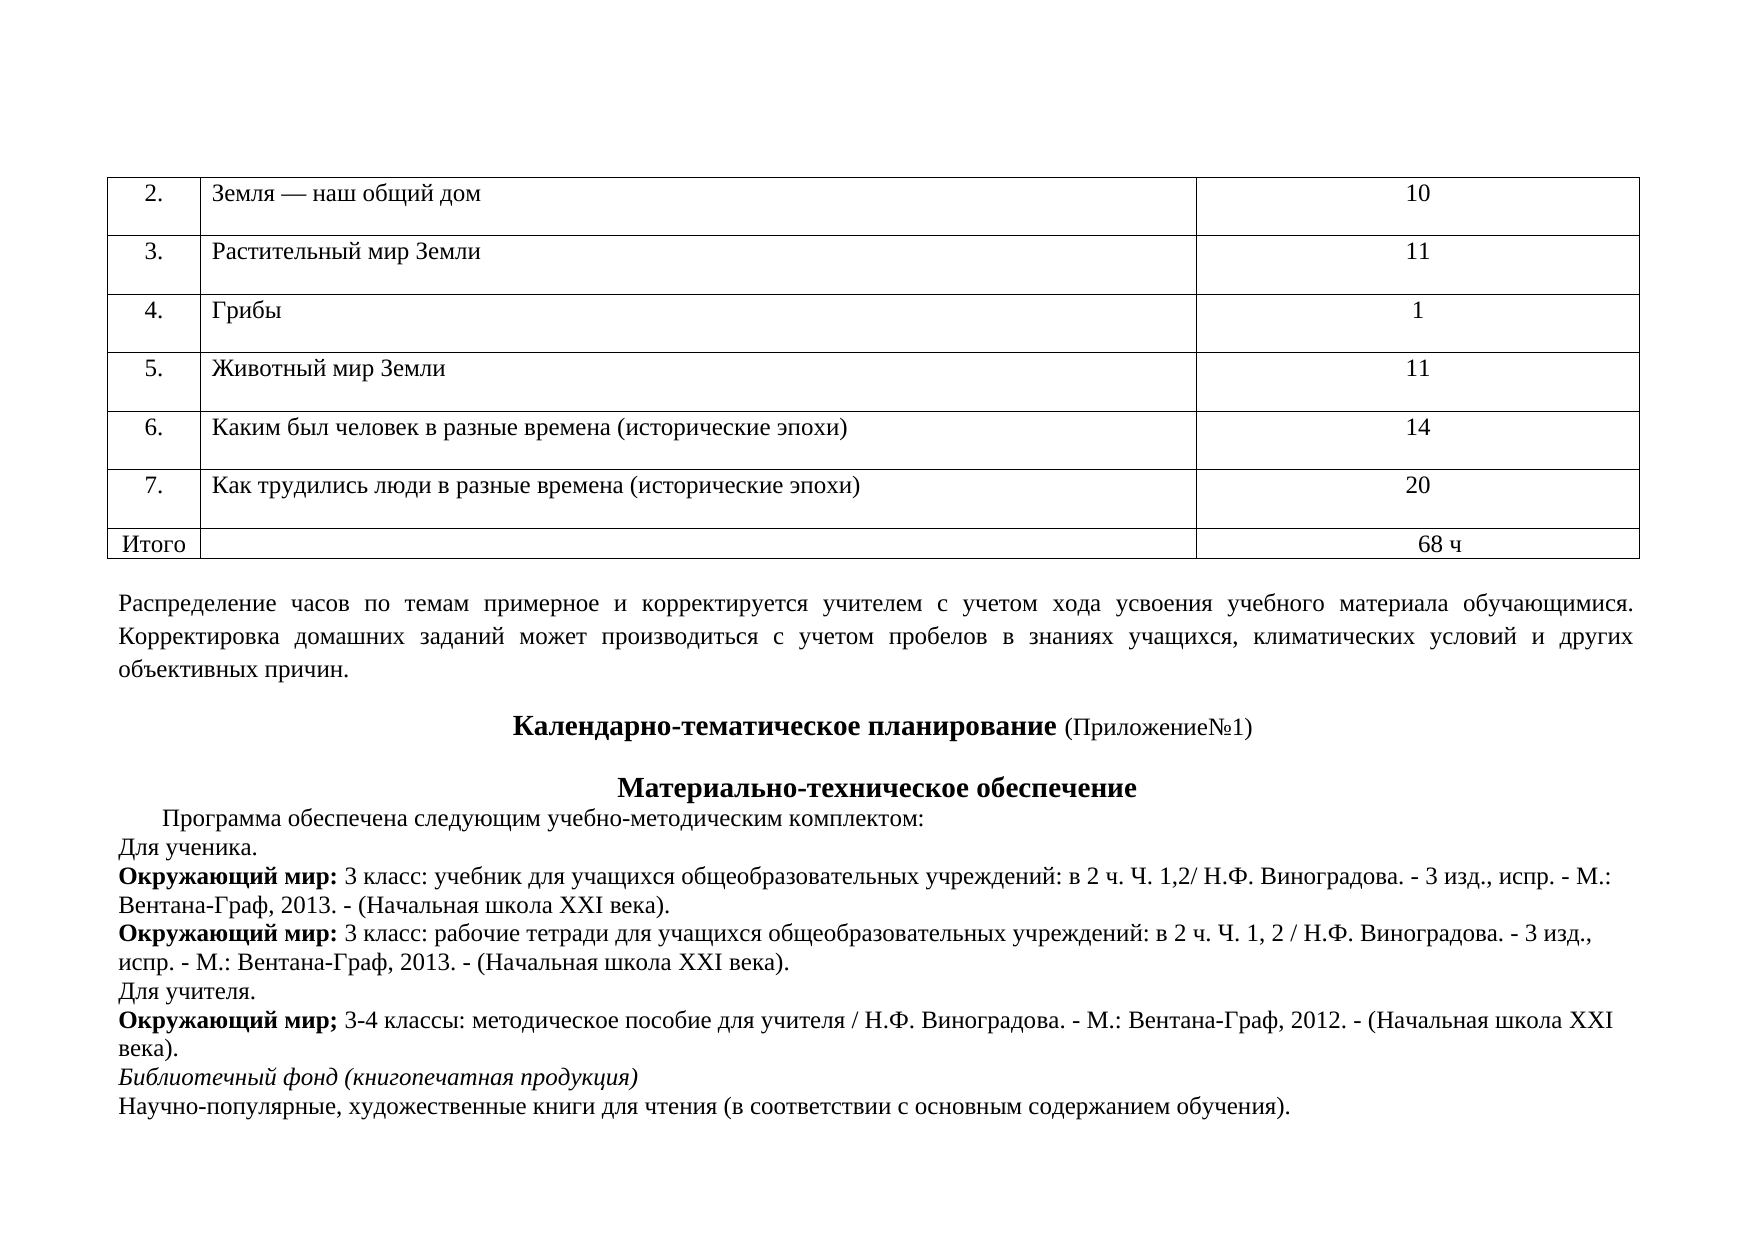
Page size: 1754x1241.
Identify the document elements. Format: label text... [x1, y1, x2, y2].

table_cell 14 [1197, 412, 1639, 469]
text Окружающий мир; 3-4 классы: методическое пособие для учителя / Н.Ф. Виноградова. - М.: Вентана-Граф, 2012. - (Начальная школа XXI века). [118, 1005, 1636, 1062]
text Программа обеспечена следующим учебно-методическим комплектом: [118, 803, 1636, 832]
table_cell 1 [1197, 295, 1639, 352]
table_cell 4. [108, 295, 200, 352]
text Окружающий мир: 3 класс: рабочие тетради для учащихся общеобразовательных учреждений: в 2 ч. Ч. 1, 2 / Н.Ф. Виноградова. - 3 изд., испр. - М.: Вентана-Граф, 2013. - (Начальная школа XXI века). [118, 918, 1636, 976]
text Окружающий мир: 3 класс: учебник для учащихся общеобразовательных учреждений: в 2 ч. Ч. 1,2/ Н.Ф. Виноградова. - 3 изд., испр. - М.: Вентана-Граф, 2013. - (Начальная школа XXI века). [118, 861, 1636, 918]
text Распределение часов по темам примерное и корректируется учителем с учетом хода усвоения учебного материала обучающимися. Корректировка домашних заданий может производиться с учетом пробелов в знаниях учащихся, климатических условий и других объективных причин. [118, 588, 1636, 682]
table_cell 3. [108, 236, 200, 294]
text Научно-популярные, художественные книги для чтения (в соответствии с основным содержанием обучения). [118, 1091, 1636, 1120]
table_cell Растительный мир Земли [201, 236, 1196, 294]
table_cell Итого [108, 529, 200, 558]
table_cell 20 [1197, 470, 1639, 528]
table_cell 6. [108, 412, 200, 469]
text Для учителя. [118, 976, 1636, 1005]
table_cell Каким был человек в разные времена (исторические эпохи) [201, 412, 1196, 469]
table_cell 68 ч [1197, 529, 1639, 558]
table_cell [201, 529, 1196, 558]
text Календарно-тематическое планирование (Приложение№1) [118, 708, 1636, 741]
table_cell Животный мир Земли [201, 353, 1196, 411]
table_cell Земля — наш общий дом [201, 178, 1196, 235]
text Для ученика. [118, 832, 1636, 861]
table_cell Как трудились люди в разные времена (исторические эпохи) [201, 470, 1196, 528]
table_cell 11 [1197, 353, 1639, 411]
text Материально-техническое обеспечение [118, 770, 1636, 803]
table_cell 11 [1197, 236, 1639, 294]
text Библиотечный фонд (книгопечатная продукция) [118, 1062, 1636, 1091]
table_cell 10 [1197, 178, 1639, 235]
table_cell Грибы [201, 295, 1196, 352]
table_cell 5. [108, 353, 200, 411]
table_cell 7. [108, 470, 200, 528]
table_cell 2. [108, 178, 200, 235]
